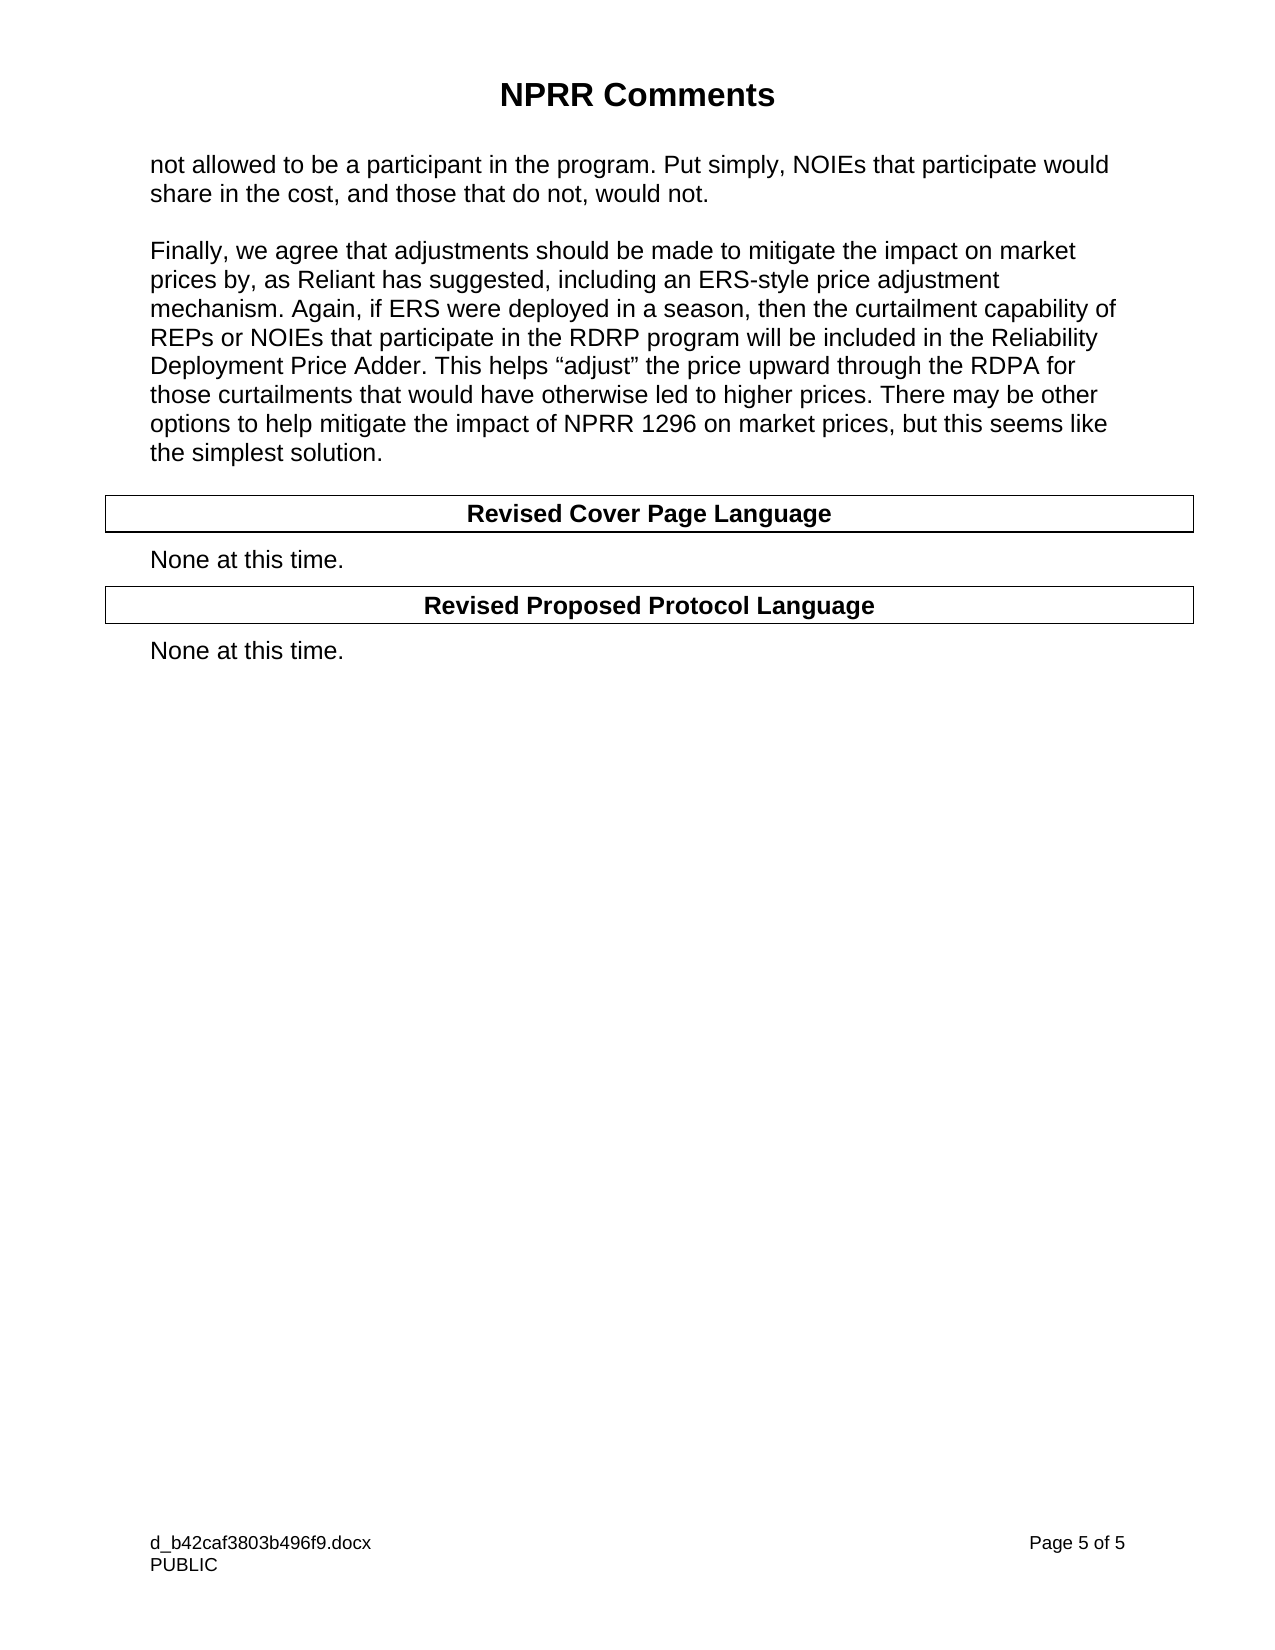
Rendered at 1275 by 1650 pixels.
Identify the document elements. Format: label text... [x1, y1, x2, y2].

table_header Revised Cover Page Language [106, 496, 1193, 531]
table_header Revised Proposed Protocol Language [106, 587, 1193, 623]
text None at this time. [150, 545, 1125, 574]
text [150, 150, 1125, 207]
text None at this time. [150, 636, 1125, 665]
text Finally, we agree that adjustments should be made to mitigate the impact on market prices by, as Reliant has suggested, including an ERS-style price adjustment mechanism. Again, if ERS were deployed in a season, then the curtailment capability of REPs or NOIEs that participate in the RDRP program will be included in the Reliability Deployment Price Adder. This helps “adjust” the price upward through the RDPA for those curtailments that would have otherwise led to higher prices. There may be other options to help mitigate the impact of NPRR 1296 on market prices, but this seems like the simplest solution. [150, 236, 1125, 466]
